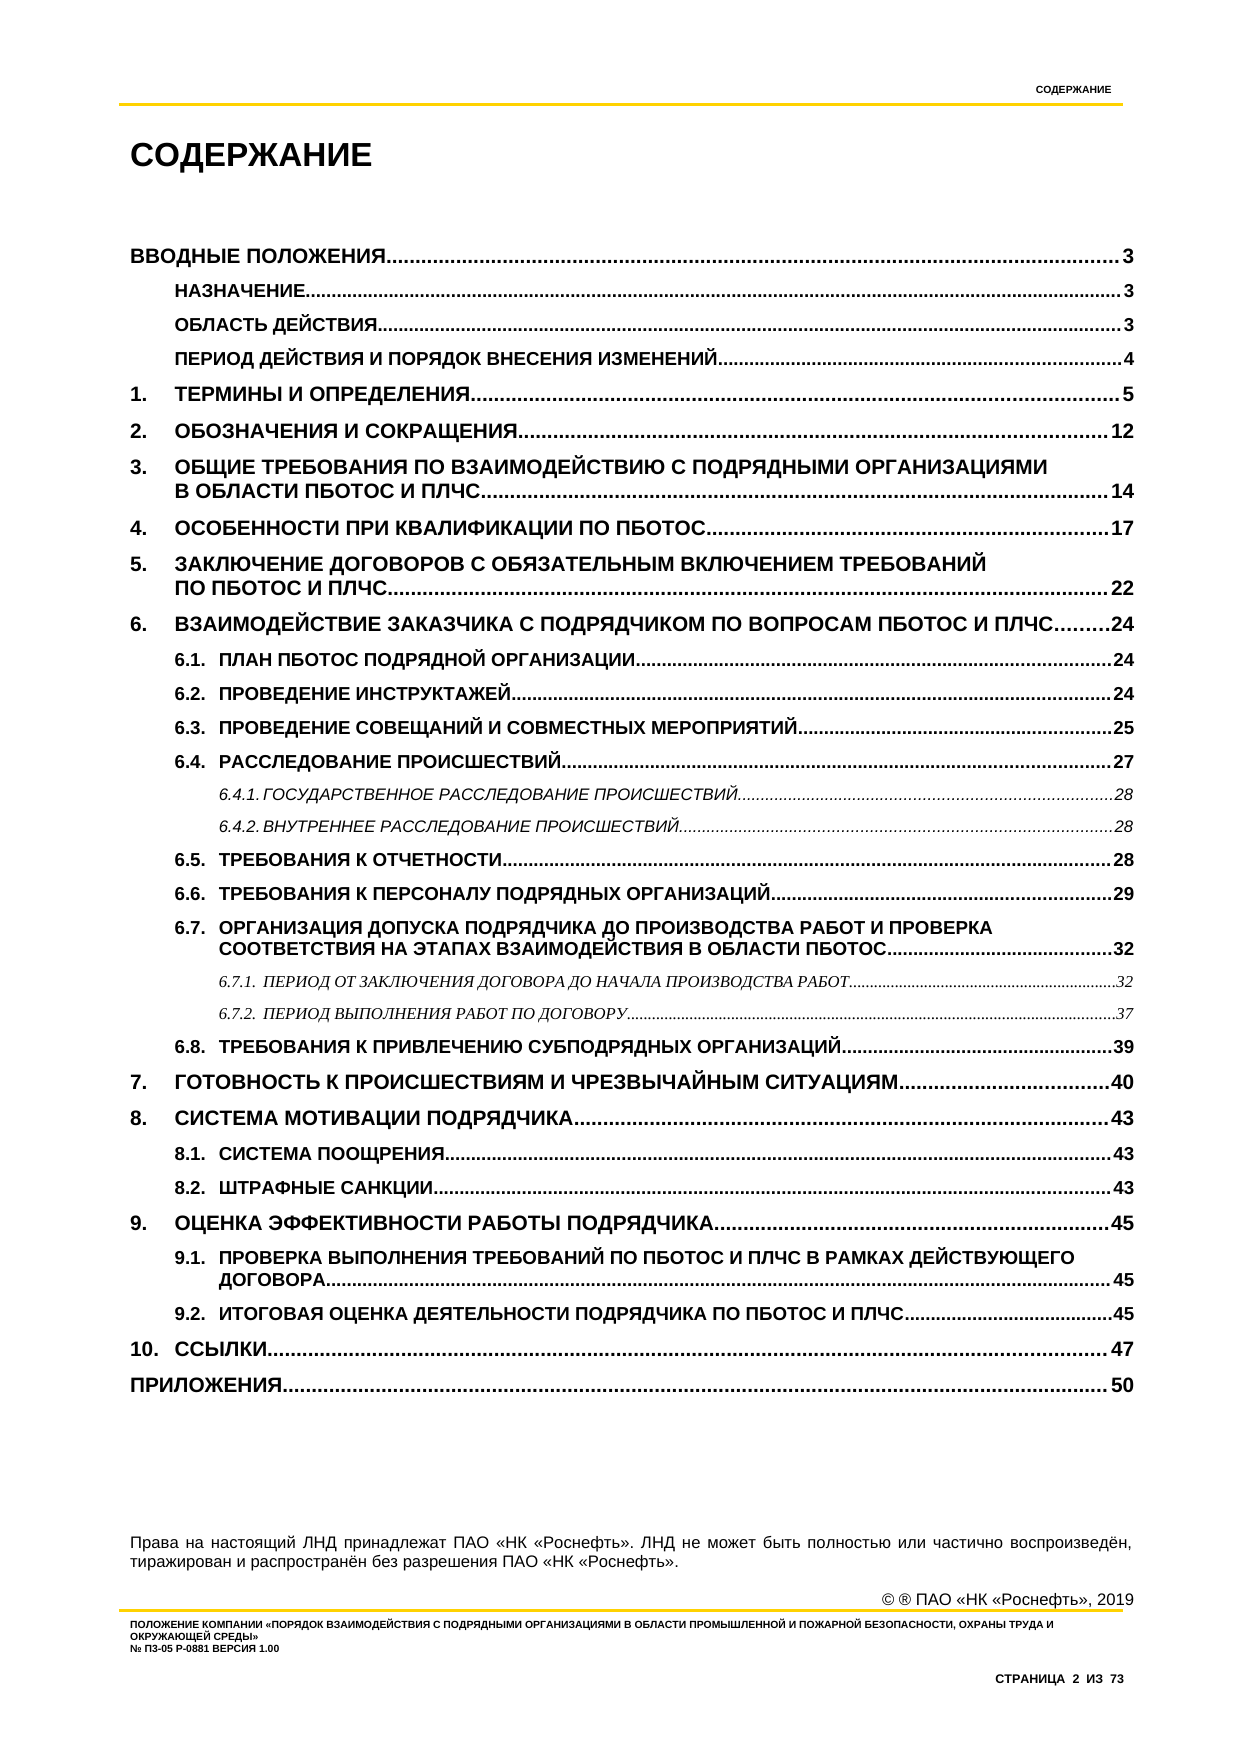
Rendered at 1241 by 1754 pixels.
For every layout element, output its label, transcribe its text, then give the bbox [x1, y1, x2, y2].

text 9.1. ПРОВЕРКА ВЫПОЛНЕНИЯ ТРЕБОВАНИЙ ПО ПБОТОС И ПЛЧС В РАМКАХ ДЕЙСТВУЮЩЕГО ДОГОВОРА 45 [174, 1247, 1134, 1290]
text 6.3. ПРОВЕДЕНИЕ СОВЕЩАНИЙ И СОВМЕСТНЫХ МЕРОПРИЯТИЙ 25 [174, 717, 1134, 738]
text ПРИЛОЖЕНИЯ 50 [130, 1373, 1134, 1397]
text 9. ОЦЕНКА ЭФФЕКТИВНОСТИ РАБОТЫ ПОДРЯДЧИКА 45 [130, 1211, 1134, 1234]
text 6.8. ТРЕБОВАНИЯ К ПРИВЛЕЧЕНИЮ СУБПОДРЯДНЫХ ОРГАНИЗАЦИЙ 39 [174, 1035, 1134, 1057]
text ПЕРИОД ДЕЙСТВИЯ И ПОРЯДОК ВНЕСЕНИЯ ИЗМЕНЕНИЙ 4 [174, 348, 1134, 369]
text 6.4.2. ВНУТРЕННЕЕ РАССЛЕДОВАНИЕ ПРОИСШЕСТВИЙ 28 [218, 817, 1134, 836]
text 6.5. ТРЕБОВАНИЯ К ОТЧЕТНОСТИ 28 [174, 848, 1134, 870]
text 6.6. ТРЕБОВАНИЯ К ПЕРСОНАЛУ ПОДРЯДНЫХ ОРГАНИЗАЦИЙ 29 [174, 882, 1134, 904]
text 2. ОБОЗНАЧЕНИЯ И СОКРАЩЕНИЯ 12 [130, 418, 1134, 442]
text 6.2. ПРОВЕДЕНИЕ ИНСТРУКТАЖЕЙ 24 [174, 683, 1134, 704]
text 6.7. ОРГАНИЗАЦИЯ ДОПУСКА ПОДРЯДЧИКА ДО ПРОИЗВОДСТВА РАБОТ И ПРОВЕРКА СООТВЕТСТВИЯ НА ЭТАПАХ ВЗАИМОДЕЙСТВИЯ В ОБЛАСТИ ПБОТОС 32 [174, 916, 1134, 959]
text 3. ОБЩИЕ ТРЕБОВАНИЯ ПО ВЗАИМОДЕЙСТВИЮ С ПОДРЯДНЫМИ ОРГАНИЗАЦИЯМИ В ОБЛАСТИ ПБОТОС И ПЛЧС 14 [130, 455, 1134, 503]
text 6.4.1. ГОСУДАРСТВЕННОЕ РАССЛЕДОВАНИЕ ПРОИСШЕСТВИЙ 28 [218, 785, 1134, 804]
text НАЗНАЧЕНИЕ 3 [174, 280, 1134, 301]
text 10. ССЫЛКИ 47 [130, 1337, 1134, 1361]
text 6. ВЗАИМОДЕЙСТВИЕ ЗАКАЗЧИКА С ПОДРЯДЧИКОМ ПО ВОПРОСАМ ПБОТОС И ПЛЧС 24 [130, 612, 1134, 636]
text 6.4. РАССЛЕДОВАНИЕ ПРОИСШЕСТВИЙ 27 [174, 751, 1134, 772]
text 1. ТЕРМИНЫ И ОПРЕДЕЛЕНИЯ 5 [130, 382, 1134, 406]
text 6.1. ПЛАН ПБОТОС ПОДРЯДНОЙ ОРГАНИЗАЦИИ 24 [174, 649, 1134, 670]
text 4. ОСОБЕННОСТИ ПРИ КВАЛИФИКАЦИИ ПО ПБОТОС 17 [130, 515, 1134, 539]
text 9.2. ИТОГОВАЯ ОЦЕНКА ДЕЯТЕЛЬНОСТИ ПОДРЯДЧИКА ПО ПБОТОС И ПЛЧС 45 [174, 1303, 1134, 1324]
text ОБЛАСТЬ ДЕЙСТВИЯ 3 [174, 314, 1134, 336]
text ВВОДНЫЕ ПОЛОЖЕНИЯ 3 [130, 243, 1134, 267]
text 6.7.2. ПЕРИОД ВЫПОЛНЕНИЯ РАБОТ ПО ДОГОВОРУ 37 [218, 1004, 1134, 1023]
text СОДЕРЖАНИЕ [130, 135, 1134, 173]
text 7. ГОТОВНОСТЬ К ПРОИСШЕСТВИЯМ И ЧРЕЗВЫЧАЙНЫМ СИТУАЦИЯМ 40 [130, 1069, 1134, 1093]
text 8.2. ШТРАФНЫЕ САНКЦИИ 43 [174, 1176, 1134, 1198]
text 6.7.1. ПЕРИОД ОТ ЗАКЛЮЧЕНИЯ ДОГОВОРА ДО НАЧАЛА ПРОИЗВОДСТВА РАБОТ 32 [218, 972, 1134, 991]
text 8.1. СИСТЕМА ПООЩРЕНИЯ 43 [174, 1142, 1134, 1164]
text 8. СИСТЕМА МОТИВАЦИИ ПОДРЯДЧИКА 43 [130, 1106, 1134, 1130]
text 5. ЗАКЛЮЧЕНИЕ ДОГОВОРОВ С ОБЯЗАТЕЛЬНЫМ ВКЛЮЧЕНИЕМ ТРЕБОВАНИЙ ПО ПБОТОС И ПЛЧС 22 [130, 552, 1134, 600]
